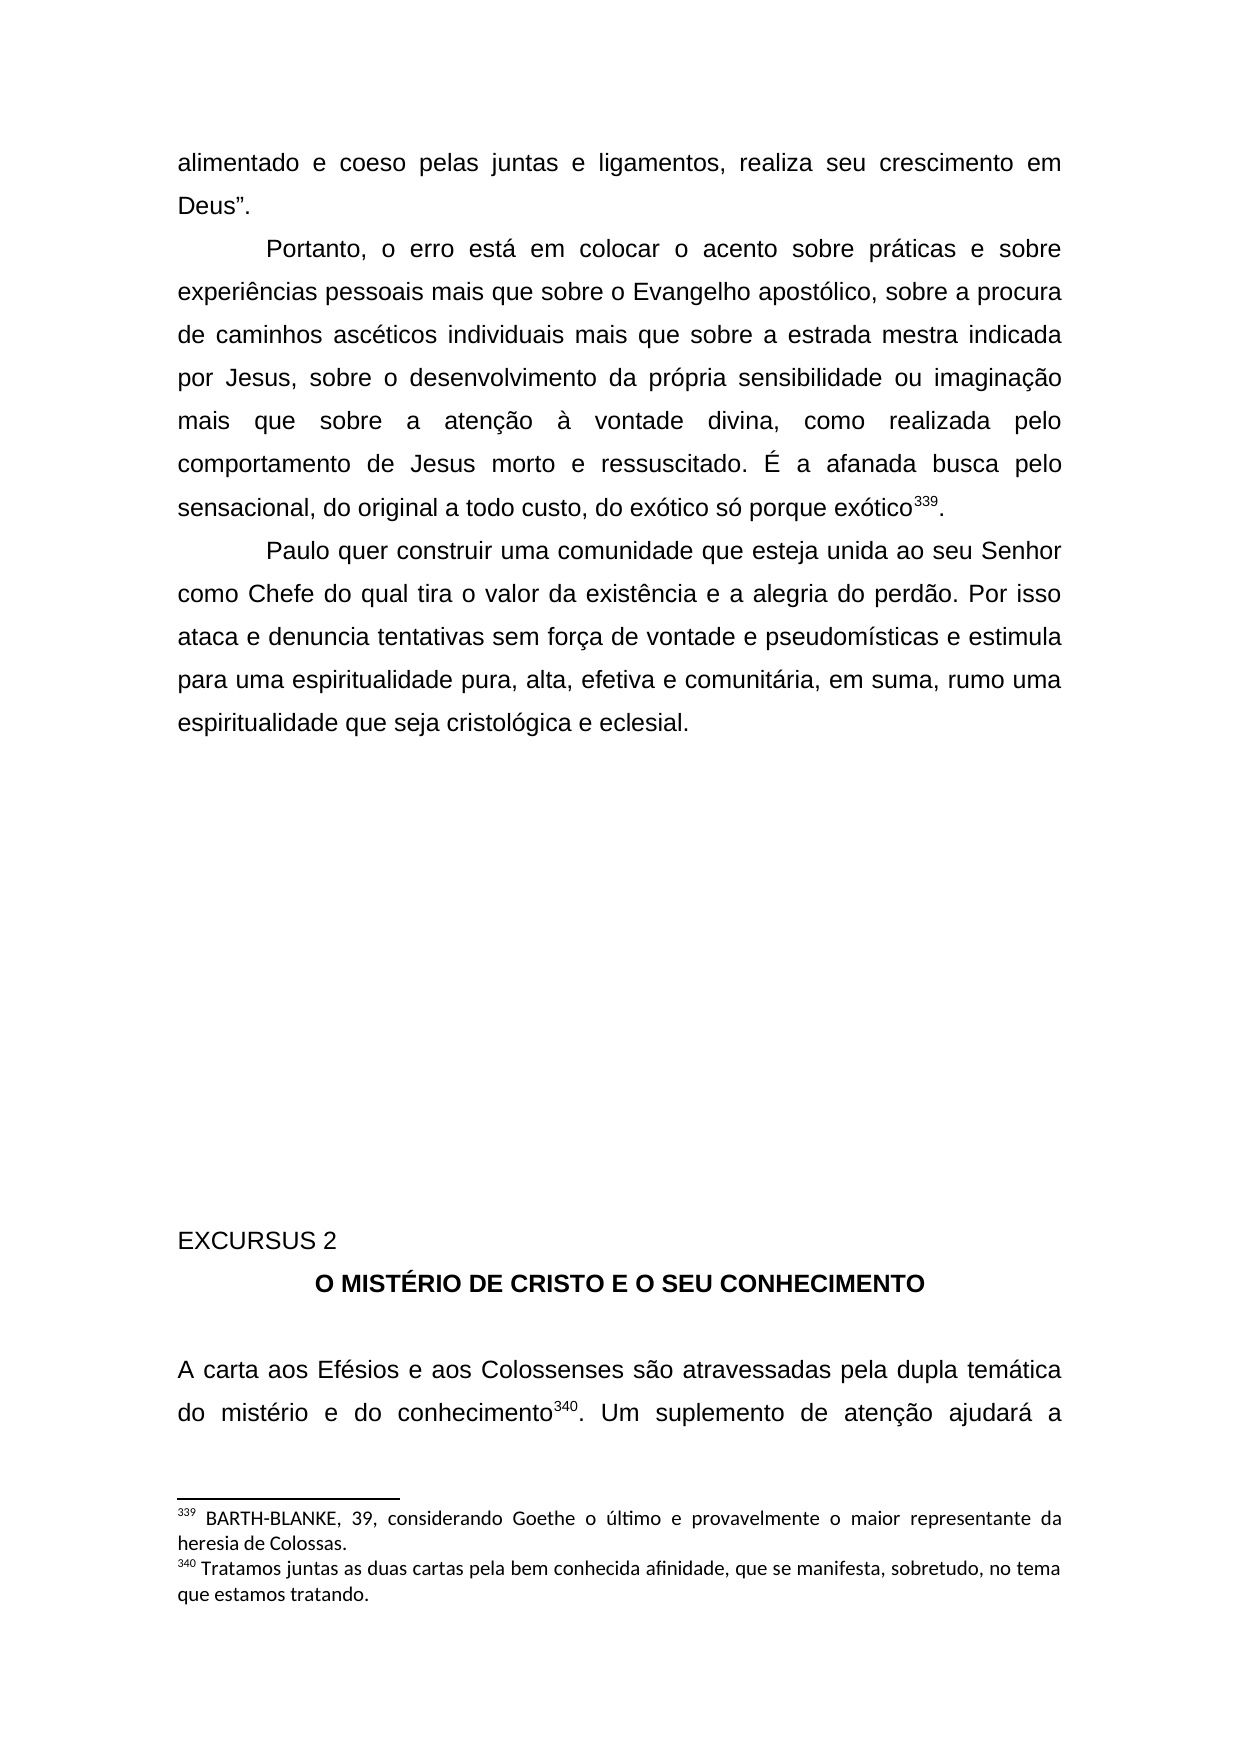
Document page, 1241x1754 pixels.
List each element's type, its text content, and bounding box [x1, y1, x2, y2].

text Paulo quer construir uma comunidade que esteja unida ao seu Senhor como Chefe do qual tira o valor da existência e a alegria do perdão. Por isso ataca e denuncia tentativas sem força de vontade e pseudomísticas e estimula para uma espiritualidade pura, alta, efetiva e comunitária, em suma, rumo uma espiritualidade que seja cristológica e eclesial. [177, 536, 1063, 737]
text A carta critica quantos reduzem as religiões a um conjunto de observâncias litúrgicas ou alimentares e atribuem um excessivo valor à circuncisão, como acontecia na Galácia, ou a certos carismas, como acontecia em Corinto. Tantas práticas religiosas são válidas e de valor, na medida em que são colocadas no justo lugar e na devida intensidade. Se, ao invés, crescem de modo desmedido fazem esquecer o essencial, favorecem tendências heréticas, promovem um conceito elitista da religião, roubam os irmãos de plenitude que só Cristo pode dar. Impostação errada, recusada categoricamente por 2,19: “ignorando a Cabeça, pela qual todo o Corpo, alimentado e coeso pelas juntas e ligamentos, realiza seu crescimento em Deus”. [177, 148, 1063, 219]
text O MISTÉRIO DE CRISTO E O SEU CONHECIMENTO [177, 1269, 1063, 1298]
text Portanto, o erro está em colocar o acento sobre práticas e sobre experiências pessoais mais que sobre o Evangelho apostólico, sobre a procura de caminhos ascéticos individuais mais que sobre a estrada mestra indicada por Jesus, sobre o desenvolvimento da própria sensibilidade ou imaginação mais que sobre a atenção à vontade divina, como realizada pelo comportamento de Jesus morto e ressuscitado. É a afanada busca pelo sensacional, do original a todo custo, do exótico só porque exótico. [177, 234, 1063, 521]
text EXCURSUS 2 [177, 1226, 1063, 1254]
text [177, 1355, 1063, 1427]
